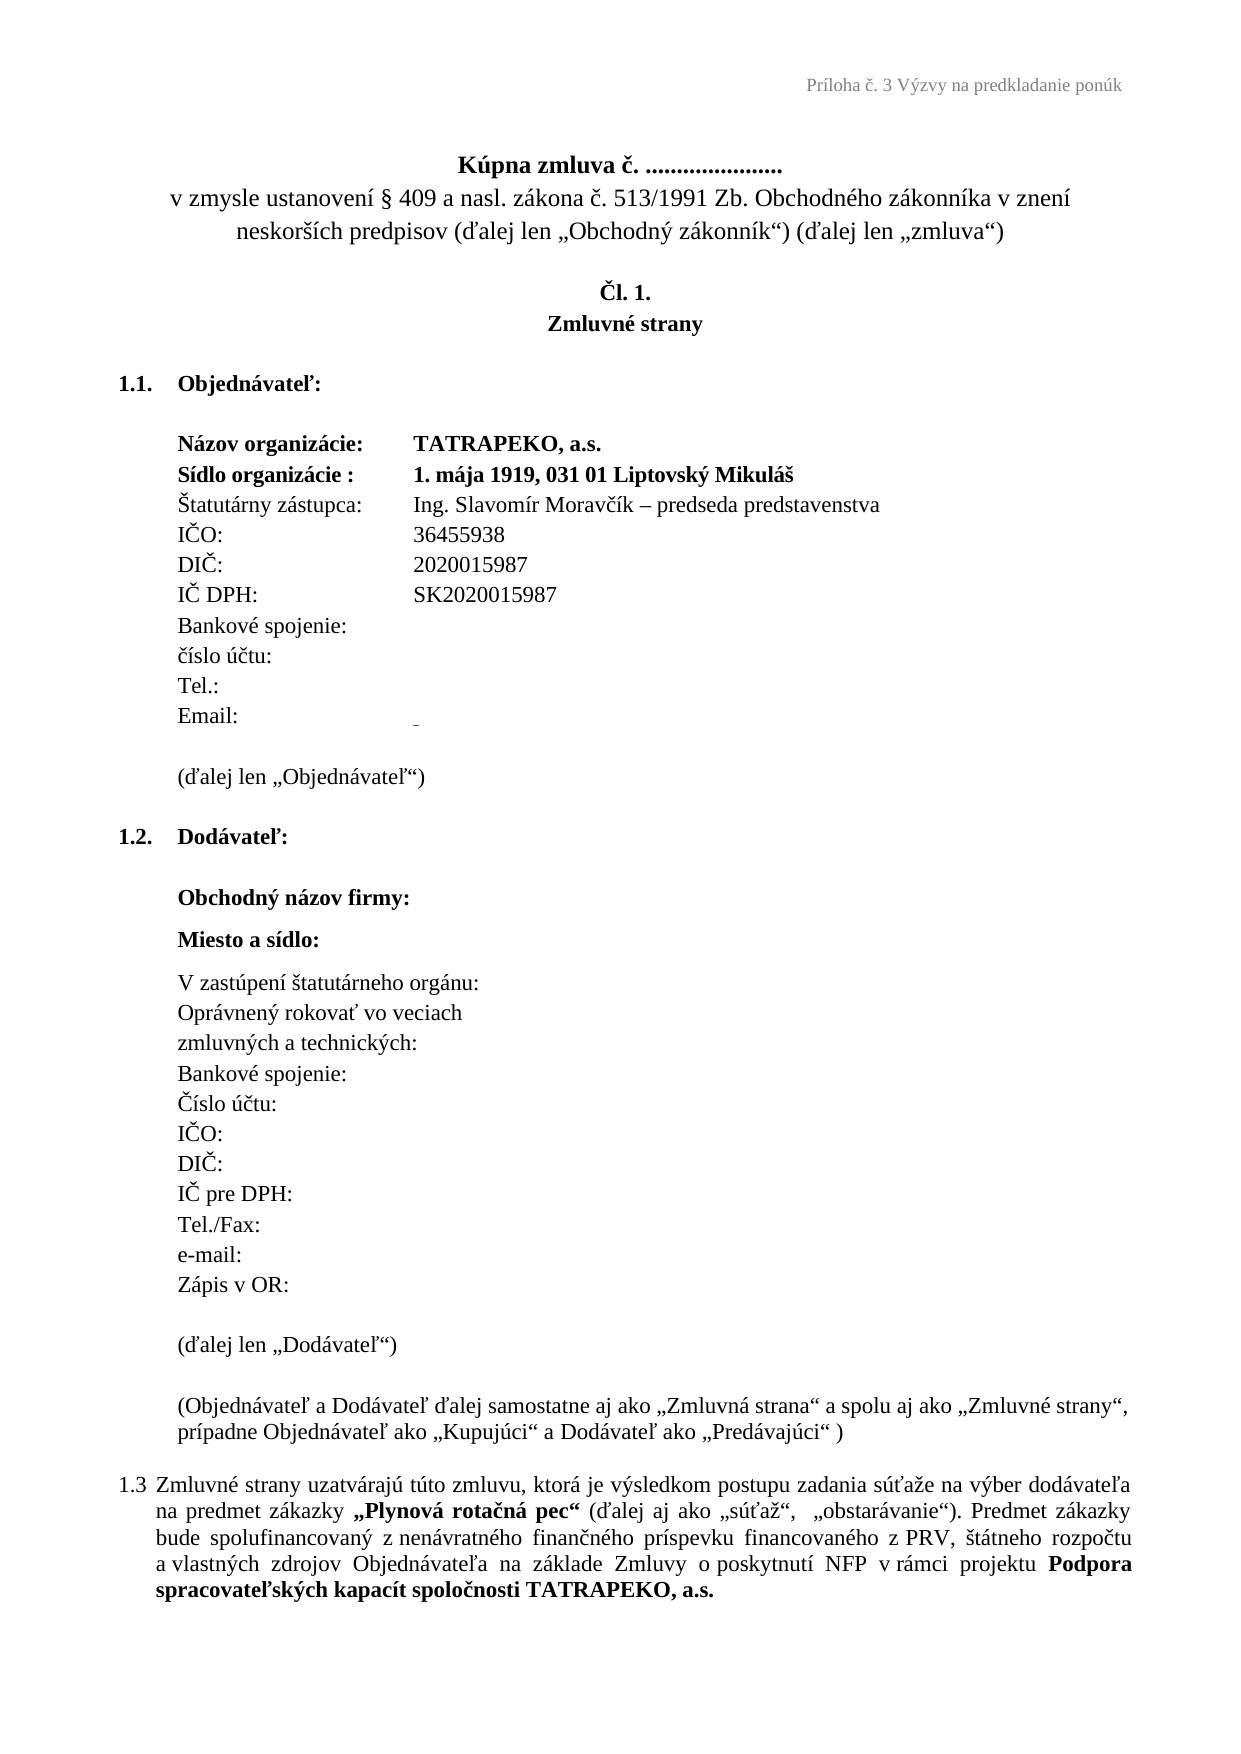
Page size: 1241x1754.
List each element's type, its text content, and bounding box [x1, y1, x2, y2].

text Zápis v OR: [177, 1271, 1132, 1297]
text Čl. 1. [118, 279, 1132, 306]
text DIČ: 2020015987 [177, 551, 1122, 578]
text Bankové spojenie: [177, 1059, 1132, 1086]
text Kúpna zmluva č. ...................... [118, 150, 1122, 179]
text Zmluvné strany [118, 309, 1132, 336]
text v zmysle ustanovení § 409 a nasl. zákona č. 513/1991 Zb. Obchodného zákonníka v znení neskorších predpisov (ďalej len „Obchodný zákonník“) (ďalej len „zmluva“) [118, 183, 1122, 245]
text e-mail: [177, 1241, 1132, 1267]
list Email: [177, 702, 1122, 729]
text Bankové spojenie: [177, 612, 1122, 638]
text Číslo účtu: [177, 1090, 1132, 1116]
list Tel.: [177, 672, 1122, 698]
text číslo účtu: [177, 642, 1122, 668]
text Obchodný názov firmy: [177, 883, 1132, 910]
subtitle Názov organizácie: TATRAPEKO, a.s. [177, 430, 1122, 457]
text IČ pre DPH: [177, 1180, 1132, 1207]
text Miesto a sídlo: [177, 926, 1132, 953]
text (ďalej len „Objednávateľ“) [177, 763, 1132, 789]
text IČO: [177, 1120, 1132, 1146]
text Tel./Fax: [177, 1211, 1132, 1237]
text Oprávnený rokovať vo veciach [177, 999, 1132, 1026]
text (Objednávateľ a Dodávateľ ďalej samostatne aj ako „Zmluvná strana“ a spolu aj ako „Zmluvné strany“, prípadne Objednávateľ ako „Kupujúci“ a Dodávateľ ako „Predávajúci“ ) [177, 1392, 1132, 1444]
text IČ DPH: SK2020015987 [177, 581, 1122, 608]
list Objednávateľ: [118, 370, 1132, 396]
text V zastúpení štatutárneho orgánu: [177, 969, 1132, 995]
list Štatutárny zástupca: Ing. Slavomír Moravčík – predseda predstavenstva [177, 491, 1122, 517]
text zmluvných a technických: [177, 1029, 1132, 1056]
list Zmluvné strany uzatvárajú túto zmluvu, ktorá je výsledkom postupu zadania súťaže na výber dodávateľa na predmet zákazky „Plynová rotačná pec“ (ďalej aj ako „súťaž“, „obstarávanie“). Predmet zákazky bude spolufinancovaný z nenávratného finančného príspevku financovaného z PRV, štátneho rozpočtu a vlastných zdrojov Objednávateľa na základe Zmluvy o poskytnutí NFP v rámci projektu Podpora spracovateľských kapacít spoločnosti TATRAPEKO, a.s. [118, 1471, 1132, 1603]
text IČO: 36455938 [177, 521, 1122, 547]
list Dodávateľ: [118, 823, 1132, 849]
text DIČ: [177, 1150, 1132, 1177]
subtitle Sídlo organizácie : 1. mája 1919, 031 01 Liptovský Mikuláš [177, 461, 1122, 487]
text (ďalej len „Dodávateľ“) [177, 1331, 1132, 1358]
